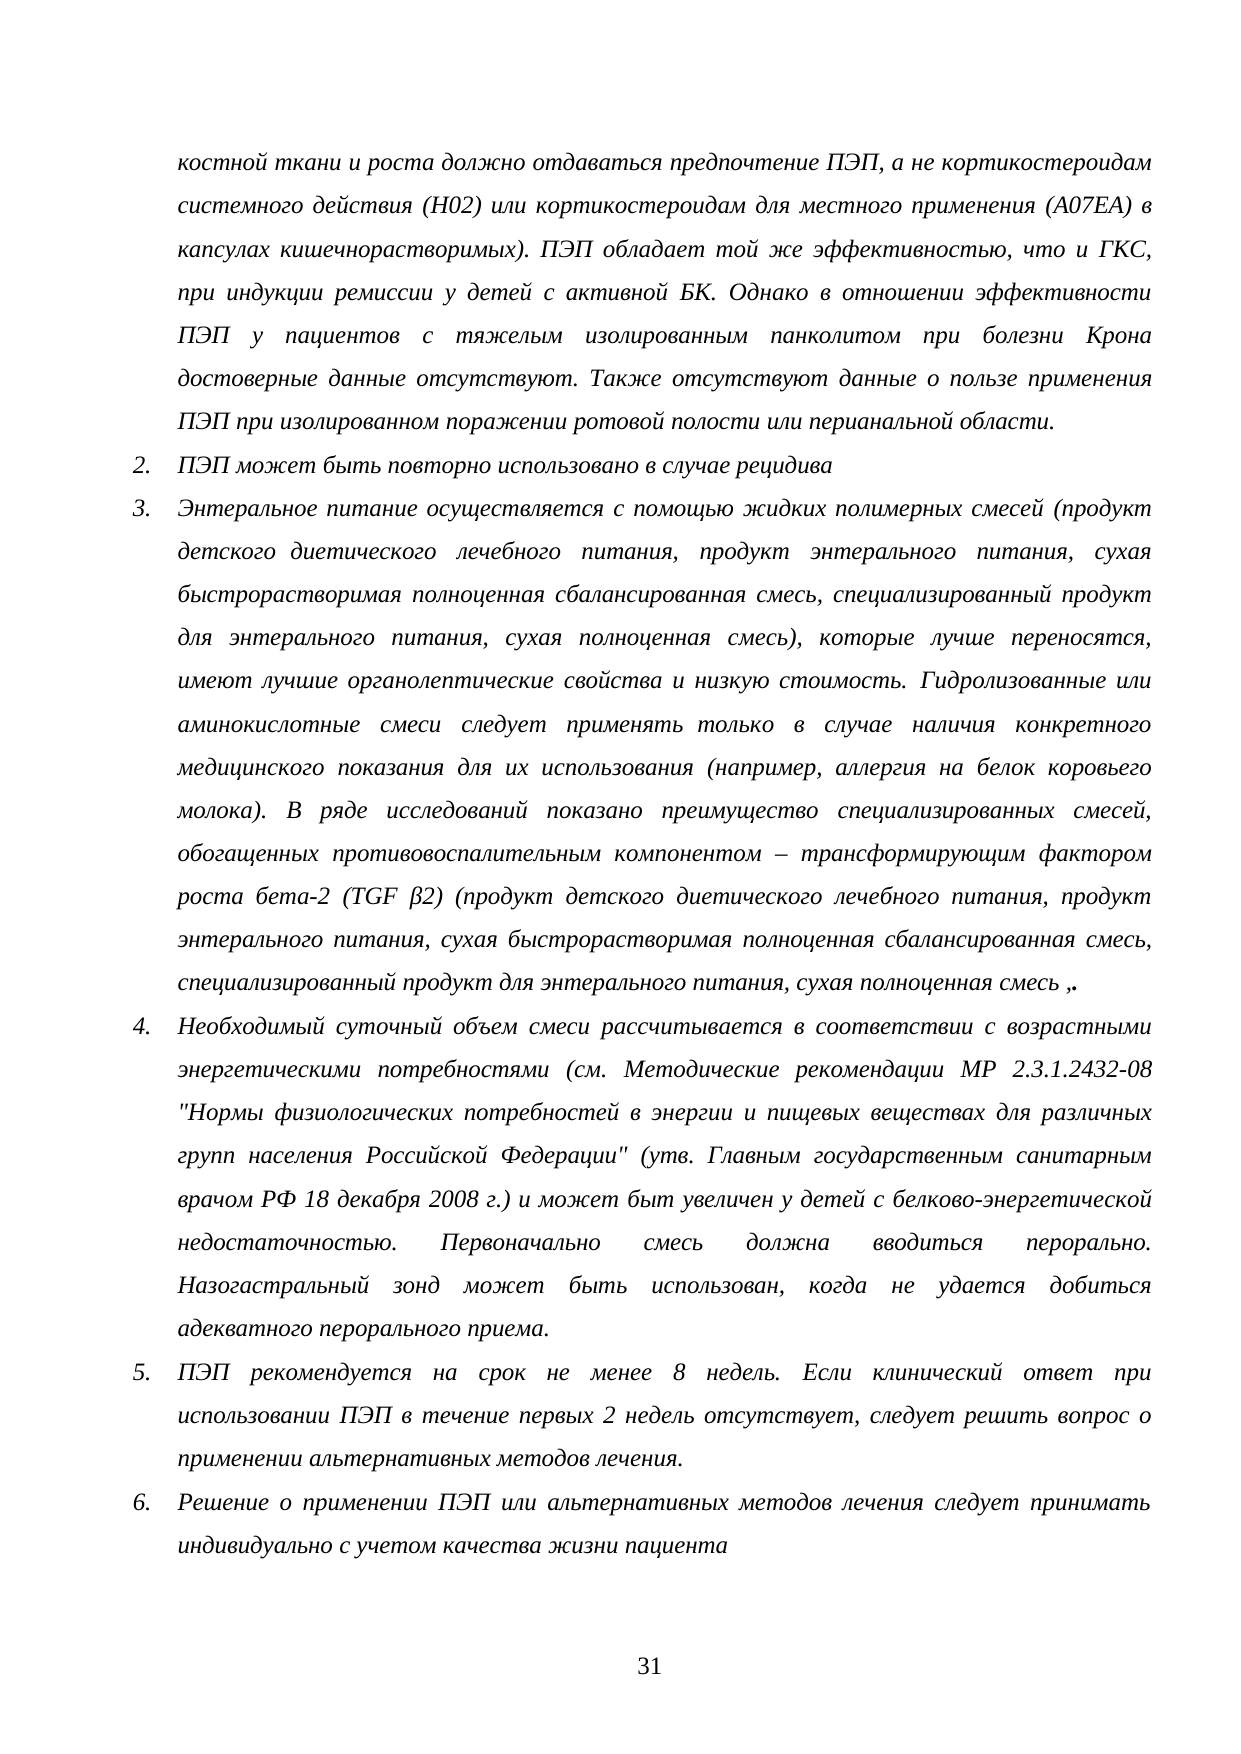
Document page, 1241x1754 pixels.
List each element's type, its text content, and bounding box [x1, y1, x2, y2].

list Необходимый суточный объем смеси рассчитывается в соответствии с возрастными энергетическими потребностями (см. Методические рекомендации MP 2.3.1.2432-08 "Нормы физиологических потребностей в энергии и пищевых веществах для различных групп населения Российской Федерации" (утв. Главным государственным санитарным врачом РФ 18 декабря 2008 г.) и может быт увеличен у детей с белково-энергетической недостаточностью. Первоначально смесь должна вводиться перорально. Назогастральный зонд может быть использован, когда не удается добиться адекватного перорального приема. [133, 1011, 1152, 1342]
list Энтеральное питание осуществляется с помощью жидких полимерных смесей (продукт детского диетического лечебного питания, продукт энтерального питания, сухая быстрорастворимая полноценная сбалансированная смесь, специализированный продукт для энтерального питания, сухая полноценная смесь), которые лучше переносятся, имеют лучшие органолептические свойства и низкую стоимость. Гидролизованные или аминокислотные смеси следует применять только в случае наличия конкретного медицинского показания для их использования (например, аллергия на белок коровьего молока). В ряде исследований показано преимущество специализированных смесей, обогащенных противовоспалительным компонентом – трансформирующим фактором роста бета-2 (TGF β2) (продукт детского диетического лечебного питания, продукт энтерального питания, сухая быстрорастворимая полноценная сбалансированная смесь, специализированный продукт для энтерального питания, сухая полноценная смесь ,. [133, 493, 1152, 996]
list ПЭП может быть повторно использовано в случае рецидива [133, 450, 1163, 478]
list ПЭП рекомендуется на срок не менее 8 недель. Если клинический ответ при использовании ПЭП в течение первых 2 недель отсутствует, следует решить вопрос о применении альтернативных методов лечения. [133, 1357, 1152, 1472]
text костной ткани и роста должно отдаваться предпочтение ПЭП, а не кортикостероидам системного действия (H02) или кортикостероидам для местного применения (A07EA) в капсулах кишечнорастворимых). ПЭП обладает той же эффективностью, что и ГКС, при индукции ремиссии у детей с активной БК. Однако в отношении эффективности ПЭП у пациентов с тяжелым изолированным панколитом при болезни Крона достоверные данные отсутствуют. Также отсутствуют данные о пользе применения ПЭП при изолированном поражении ротовой полости или перианальной области. [177, 147, 1152, 435]
list Решение о применении ПЭП или альтернативных методов лечения следует принимать индивидуально с учетом качества жизни пациента [133, 1487, 1151, 1558]
